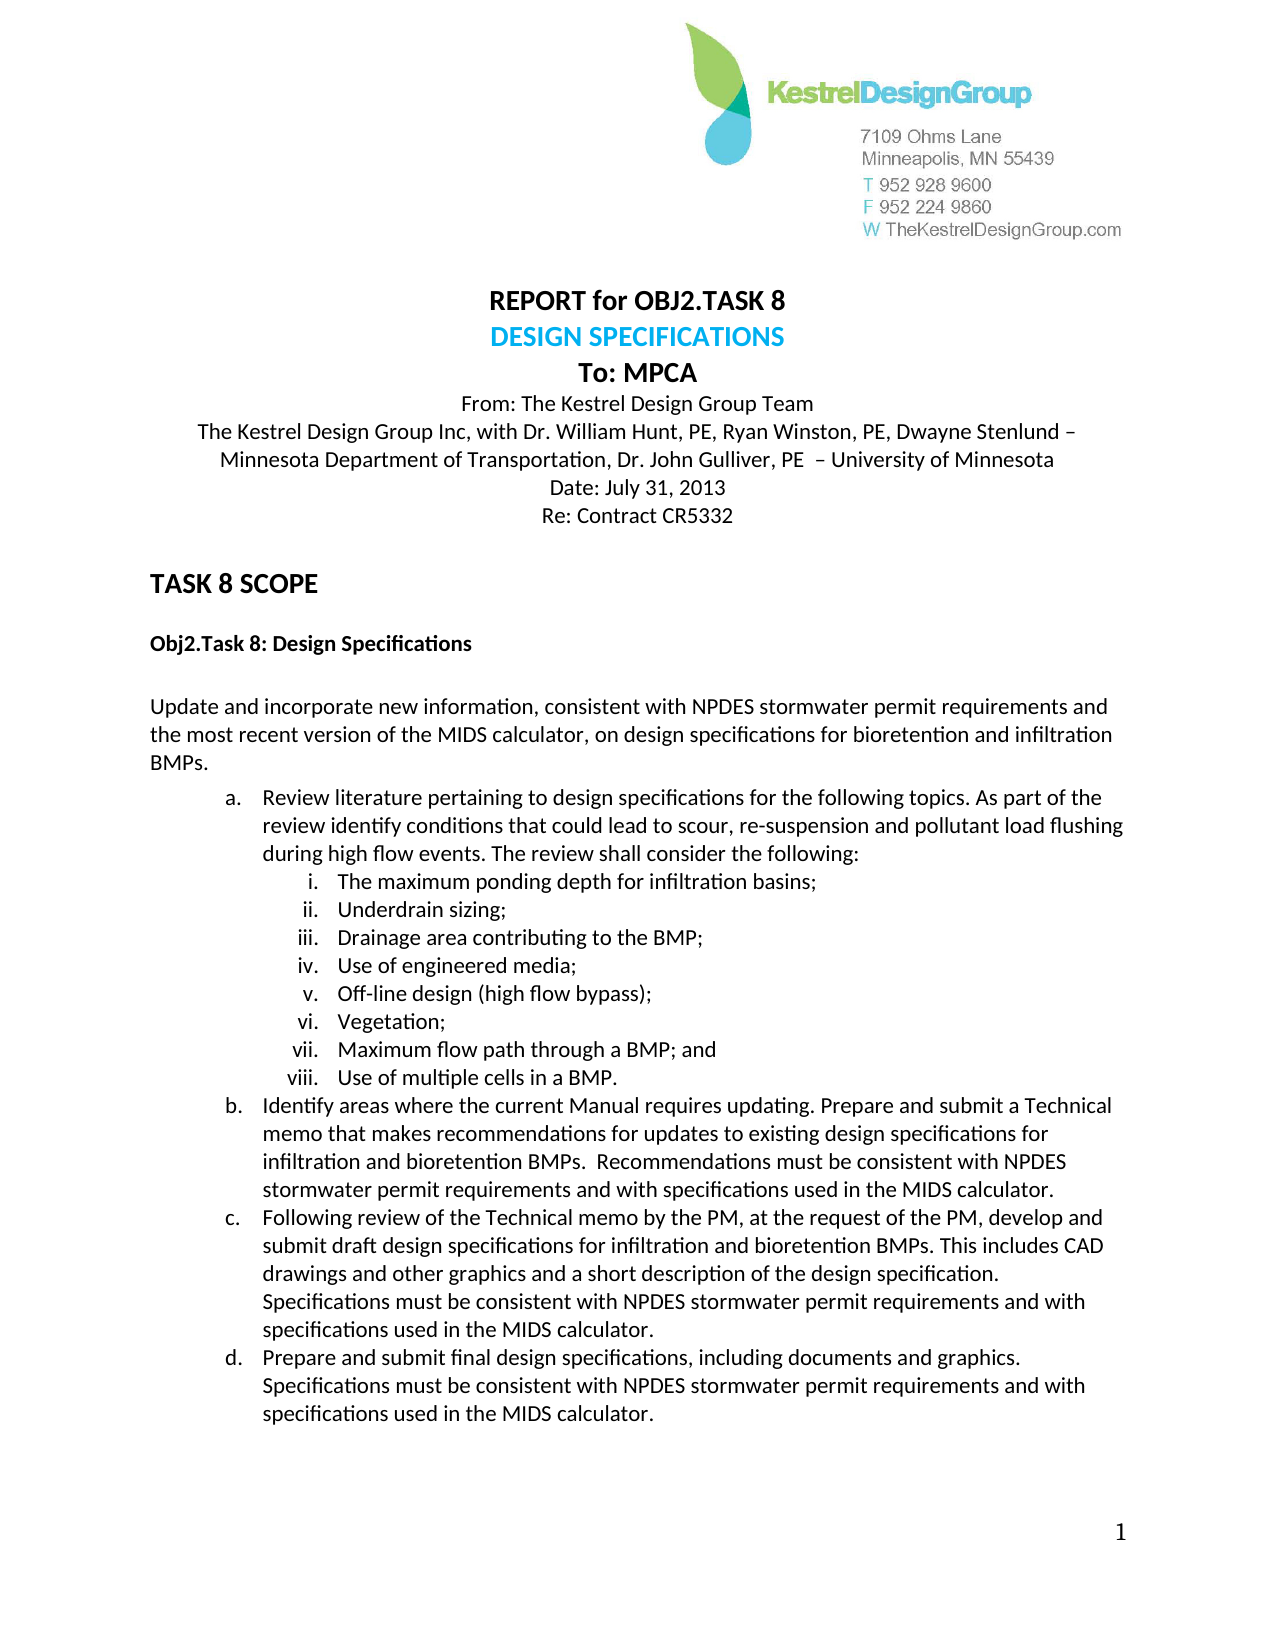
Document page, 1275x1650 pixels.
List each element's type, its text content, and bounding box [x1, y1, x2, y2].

text Date: July 31, 2013 [150, 473, 1125, 501]
list Use of engineered media; [319, 951, 1125, 979]
text Re: Contract CR5332 [150, 501, 1125, 529]
text TASK 8 SCOPE [150, 565, 1125, 601]
list Drainage area contributing to the BMP; [319, 923, 1125, 951]
text The Kestrel Design Group Inc, with Dr. William Hunt, PE, Ryan Winston, PE, Dwayne Stenlund – Minnesota Department of Transportation, Dr. John Gulliver, PE – University of Minnesota [150, 417, 1125, 473]
list Prepare and submit final design specifications, including documents and graphics. Specifications must be consistent with NPDES stormwater permit requirements and with specifications used in the MIDS calculator. [225, 1343, 1125, 1427]
list Following review of the Technical memo by the PM, at the request of the PM, develop and submit draft design specifications for infiltration and bioretention BMPs. This includes CAD drawings and other graphics and a short description of the design specification. Specifications must be consistent with NPDES stormwater permit requirements and with specifications used in the MIDS calculator. [225, 1203, 1125, 1343]
text Obj2.Task 8: Design Specifications [150, 629, 1125, 657]
picture [677, 15, 1130, 246]
text From: The Kestrel Design Group Team [150, 389, 1125, 417]
list Use of multiple cells in a BMP. [319, 1063, 1125, 1091]
text Update and incorporate new information, consistent with NPDES stormwater permit requirements and the most recent version of the MIDS calculator, on design specifications for bioretention and infiltration BMPs. [150, 692, 1125, 776]
text REPORT for OBJ2.TASK 8 [150, 282, 1125, 318]
list Underdrain sizing; [319, 895, 1125, 923]
list Off-line design (high flow bypass); [319, 979, 1125, 1007]
list Maximum flow path through a BMP; and [319, 1035, 1125, 1063]
text To: MPCA [150, 354, 1125, 389]
text DESIGN SPECIFICATIONS [150, 318, 1125, 354]
list Identify areas where the current Manual requires updating. Prepare and submit a Technical memo that makes recommendations for updates to existing design specifications for infiltration and bioretention BMPs. Recommendations must be consistent with NPDES stormwater permit requirements and with specifications used in the MIDS calculator. [225, 1091, 1125, 1203]
list Vegetation; [319, 1007, 1125, 1035]
list The maximum ponding depth for infiltration basins; [319, 867, 1125, 895]
list Review literature pertaining to design specifications for the following topics. As part of the review identify conditions that could lead to scour, re-suspension and pollutant load flushing during high flow events. The review shall consider the following: [225, 783, 1125, 867]
